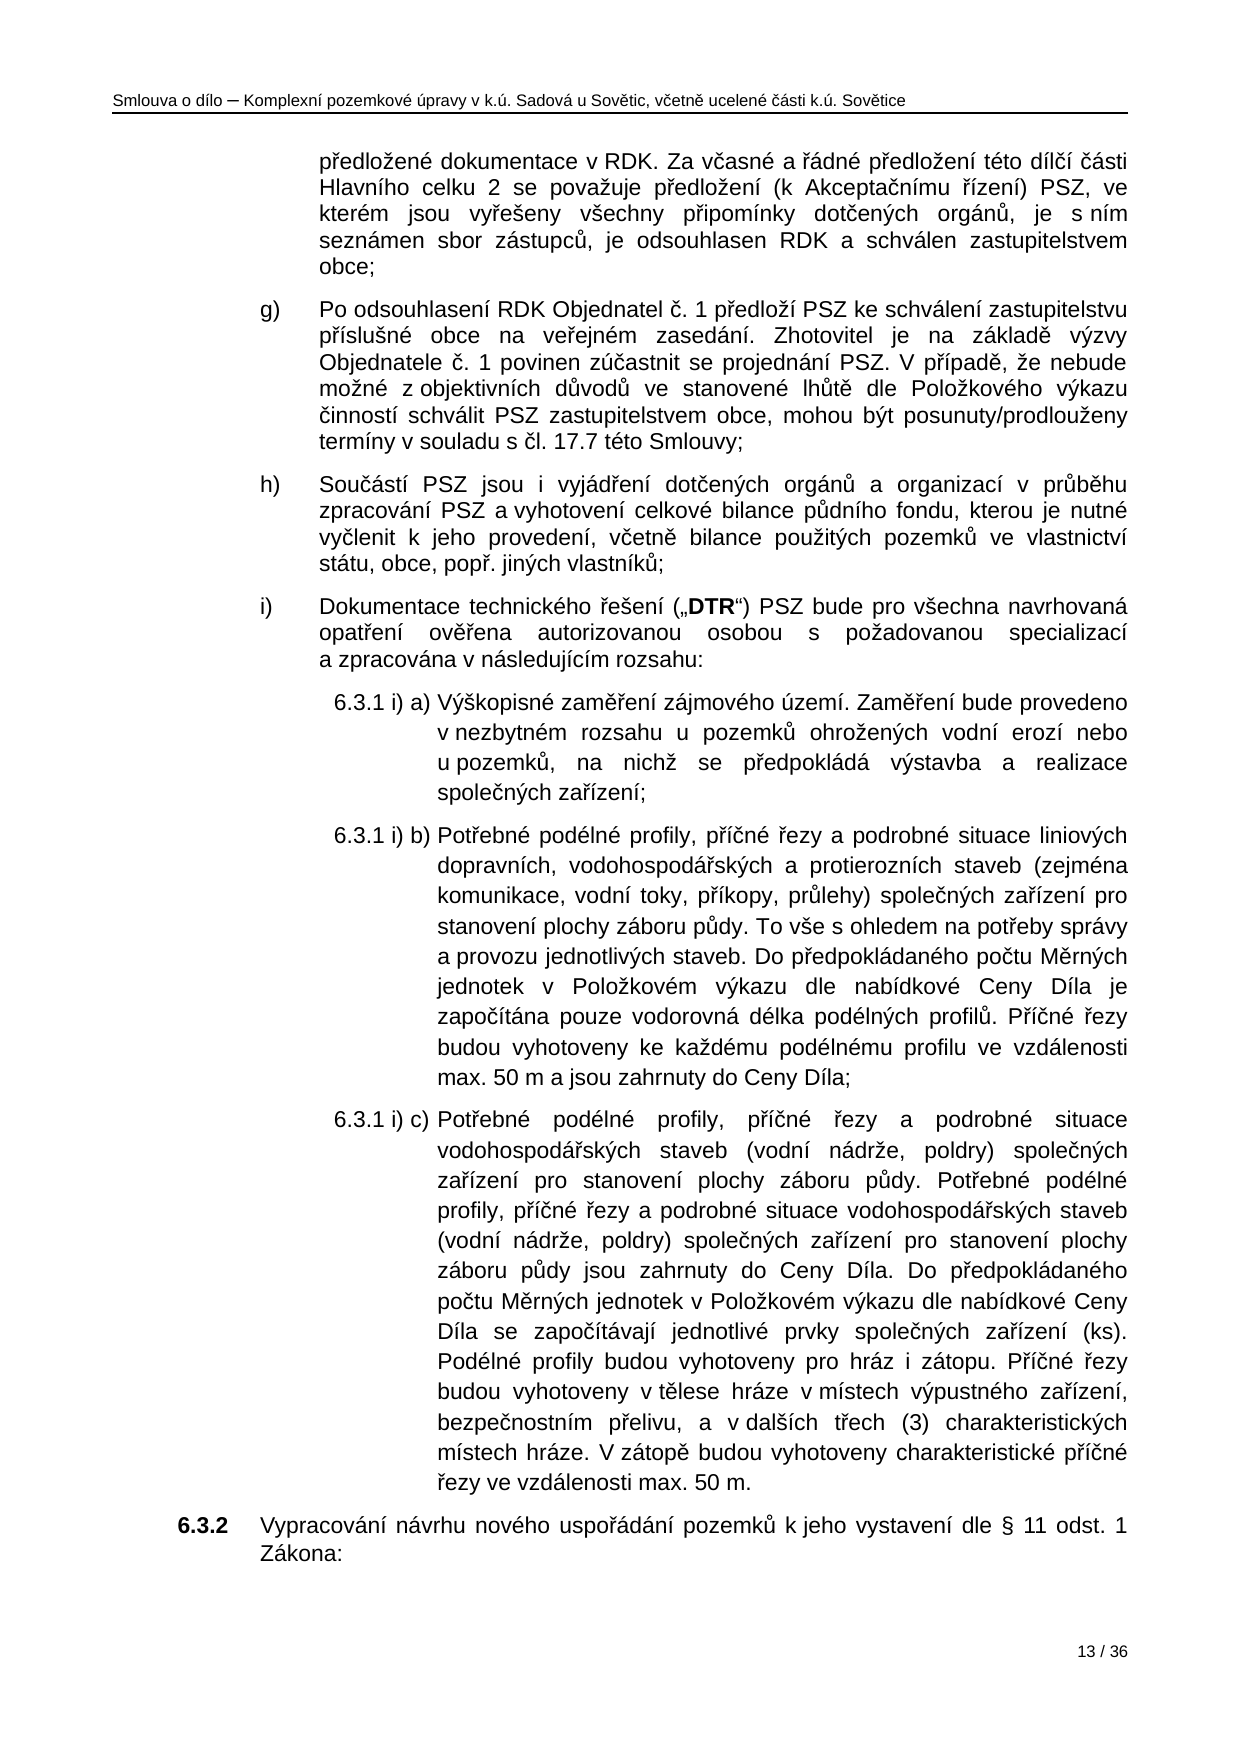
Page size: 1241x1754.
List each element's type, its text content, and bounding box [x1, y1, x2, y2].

list Po odsouhlasení RDK Objednatel č. 1 předloží PSZ ke schválení zastupitelstvu příslušné obce na veřejném zasedání. Zhotovitel je na základě výzvy Objednatele č. 1 povinen zúčastnit se projednání PSZ. V případě, že nebude možné z objektivních důvodů ve stanovené lhůtě dle Položkového výkazu činností schválit PSZ zastupitelstvem obce, mohou být posunuty/prodlouženy termíny v souladu s čl. 17.7 této Smlouvy; [260, 296, 1128, 454]
list Výškopisné zaměření zájmového území. Zaměření bude provedeno v nezbytném rozsahu u pozemků ohrožených vodní erozí nebo u pozemků, na nichž se předpokládá výstavba a realizace společných zařízení; [334, 689, 1128, 806]
list Součástí PSZ jsou i vyjádření dotčených orgánů a organizací v průběhu zpracování PSZ a vyhotovení celkové bilance půdního fondu, kterou je nutné vyčlenit k jeho provedení, včetně bilance použitých pozemků ve vlastnictví státu, obce, popř. jiných vlastníků; [260, 471, 1128, 576]
text Vypracování návrhu nového uspořádání pozemků k jeho vystavení dle § 11 odst. 1 Zákona: [177, 1512, 1128, 1566]
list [260, 148, 1128, 279]
list Potřebné podélné profily, příčné řezy a podrobné situace vodohospodářských staveb (vodní nádrže, poldry) společných zařízení pro stanovení plochy záboru půdy. Potřebné podélné profily, příčné řezy a podrobné situace vodohospodářských staveb (vodní nádrže, poldry) společných zařízení pro stanovení plochy záboru půdy jsou zahrnuty do Ceny Díla. Do předpokládaného počtu Měrných jednotek v Položkovém výkazu dle nabídkové Ceny Díla se započítávají jednotlivé prvky společných zařízení (ks). Podélné profily budou vyhotoveny pro hráz i zátopu. Příčné řezy budou vyhotoveny v tělese hráze v místech výpustného zařízení, bezpečnostním přelivu, a v dalších třech (3) charakteristických místech hráze. V zátopě budou vyhotoveny charakteristické příčné řezy ve vzdálenosti max. 50 m. [334, 1106, 1128, 1495]
list Dokumentace technického řešení („DTR“) PSZ bude pro všechna navrhovaná opatření ověřena autorizovanou osobou s požadovanou specializací a zpracována v následujícím rozsahu: [260, 593, 1128, 672]
list Potřebné podélné profily, příčné řezy a podrobné situace liniových dopravních, vodohospodářských a protierozních staveb (zejména komunikace, vodní toky, příkopy, průlehy) společných zařízení pro stanovení plochy záboru půdy. To vše s ohledem na potřeby správy a provozu jednotlivých staveb. Do předpokládaného počtu Měrných jednotek v Položkovém výkazu dle nabídkové Ceny Díla je započítána pouze vodorovná délka podélných profilů. Příčné řezy budou vyhotoveny ke každému podélnému profilu ve vzdálenosti max. 50 m a jsou zahrnuty do Ceny Díla; [334, 822, 1128, 1090]
